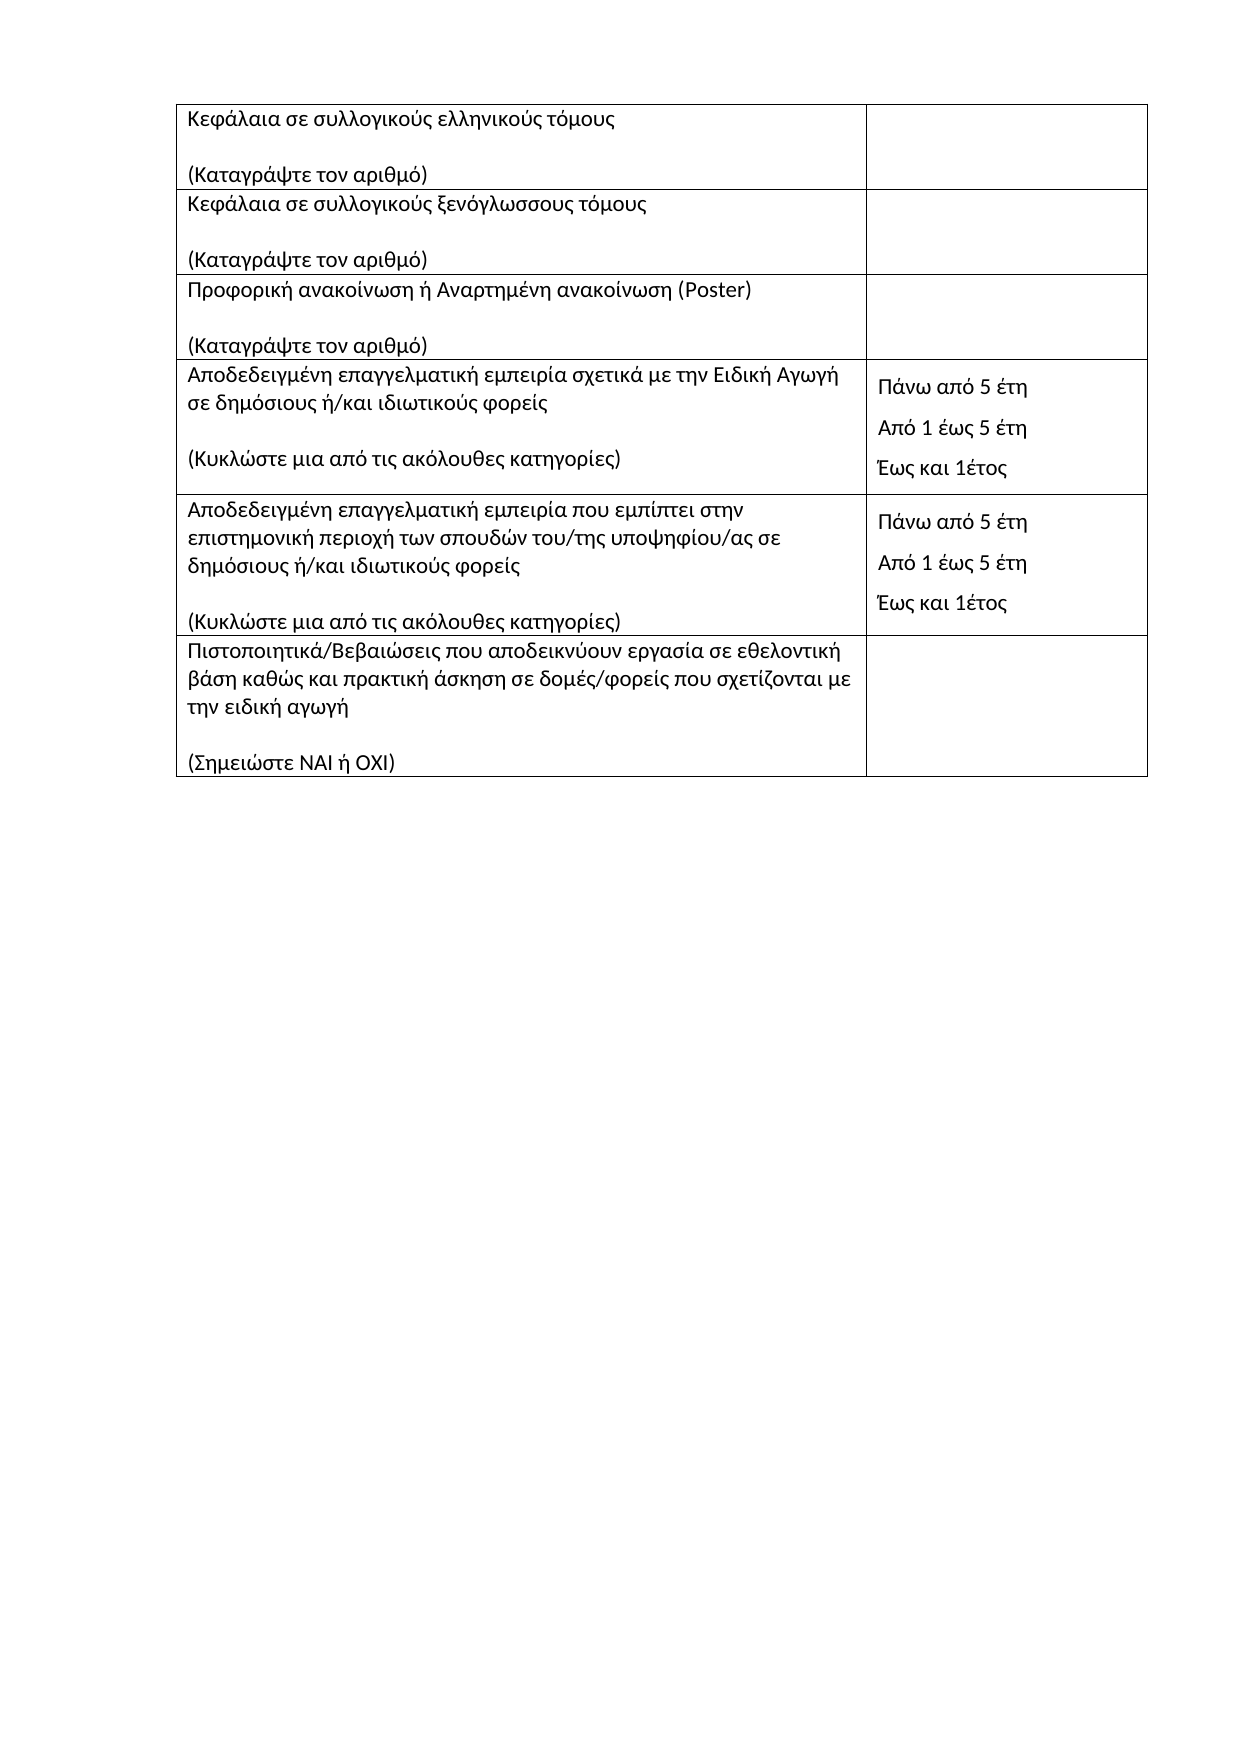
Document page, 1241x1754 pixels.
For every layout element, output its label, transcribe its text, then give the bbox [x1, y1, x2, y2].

table_cell Πιστοποιητικά/Βεβαιώσεις που αποδεικνύουν εργασία σε εθελοντική βάση καθώς και πρακτική άσκηση σε δομές/φορείς που σχετίζονται με την ειδική αγωγή (Σημειώστε ΝΑΙ ή ΟΧΙ) [177, 636, 866, 776]
table_cell Προφορική ανακοίνωση ή Αναρτημένη ανακοίνωση (Poster) (Καταγράψτε τον αριθμό) [177, 275, 866, 359]
table_cell Κεφάλαια σε συλλογικούς ελληνικούς τόμους (Καταγράψτε τον αριθμό) [177, 105, 866, 188]
table_cell [867, 275, 1147, 359]
table_cell [867, 105, 1147, 188]
table_cell Πάνω από 5 έτη Από 1 έως 5 έτη Έως και 1έτος [867, 360, 1147, 494]
table_cell [867, 190, 1147, 274]
table_cell Αποδεδειγμένη επαγγελματική εμπειρία που εμπίπτει στην επιστημονική περιοχή των σπουδών του/της υποψηφίου/ας σε δημόσιους ή/και ιδιωτικούς φορείς (Κυκλώστε μια από τις ακόλουθες κατηγορίες) [177, 495, 866, 635]
table_cell Κεφάλαια σε συλλογικούς ξενόγλωσσους τόμους (Καταγράψτε τον αριθμό) [177, 190, 866, 274]
table_cell Αποδεδειγμένη επαγγελματική εμπειρία σχετικά με την Ειδική Αγωγή σε δημόσιους ή/και ιδιωτικούς φορείς (Κυκλώστε μια από τις ακόλουθες κατηγορίες) [177, 360, 866, 494]
table_cell [867, 636, 1147, 776]
table_cell Πάνω από 5 έτη Από 1 έως 5 έτη Έως και 1έτος [867, 495, 1147, 635]
